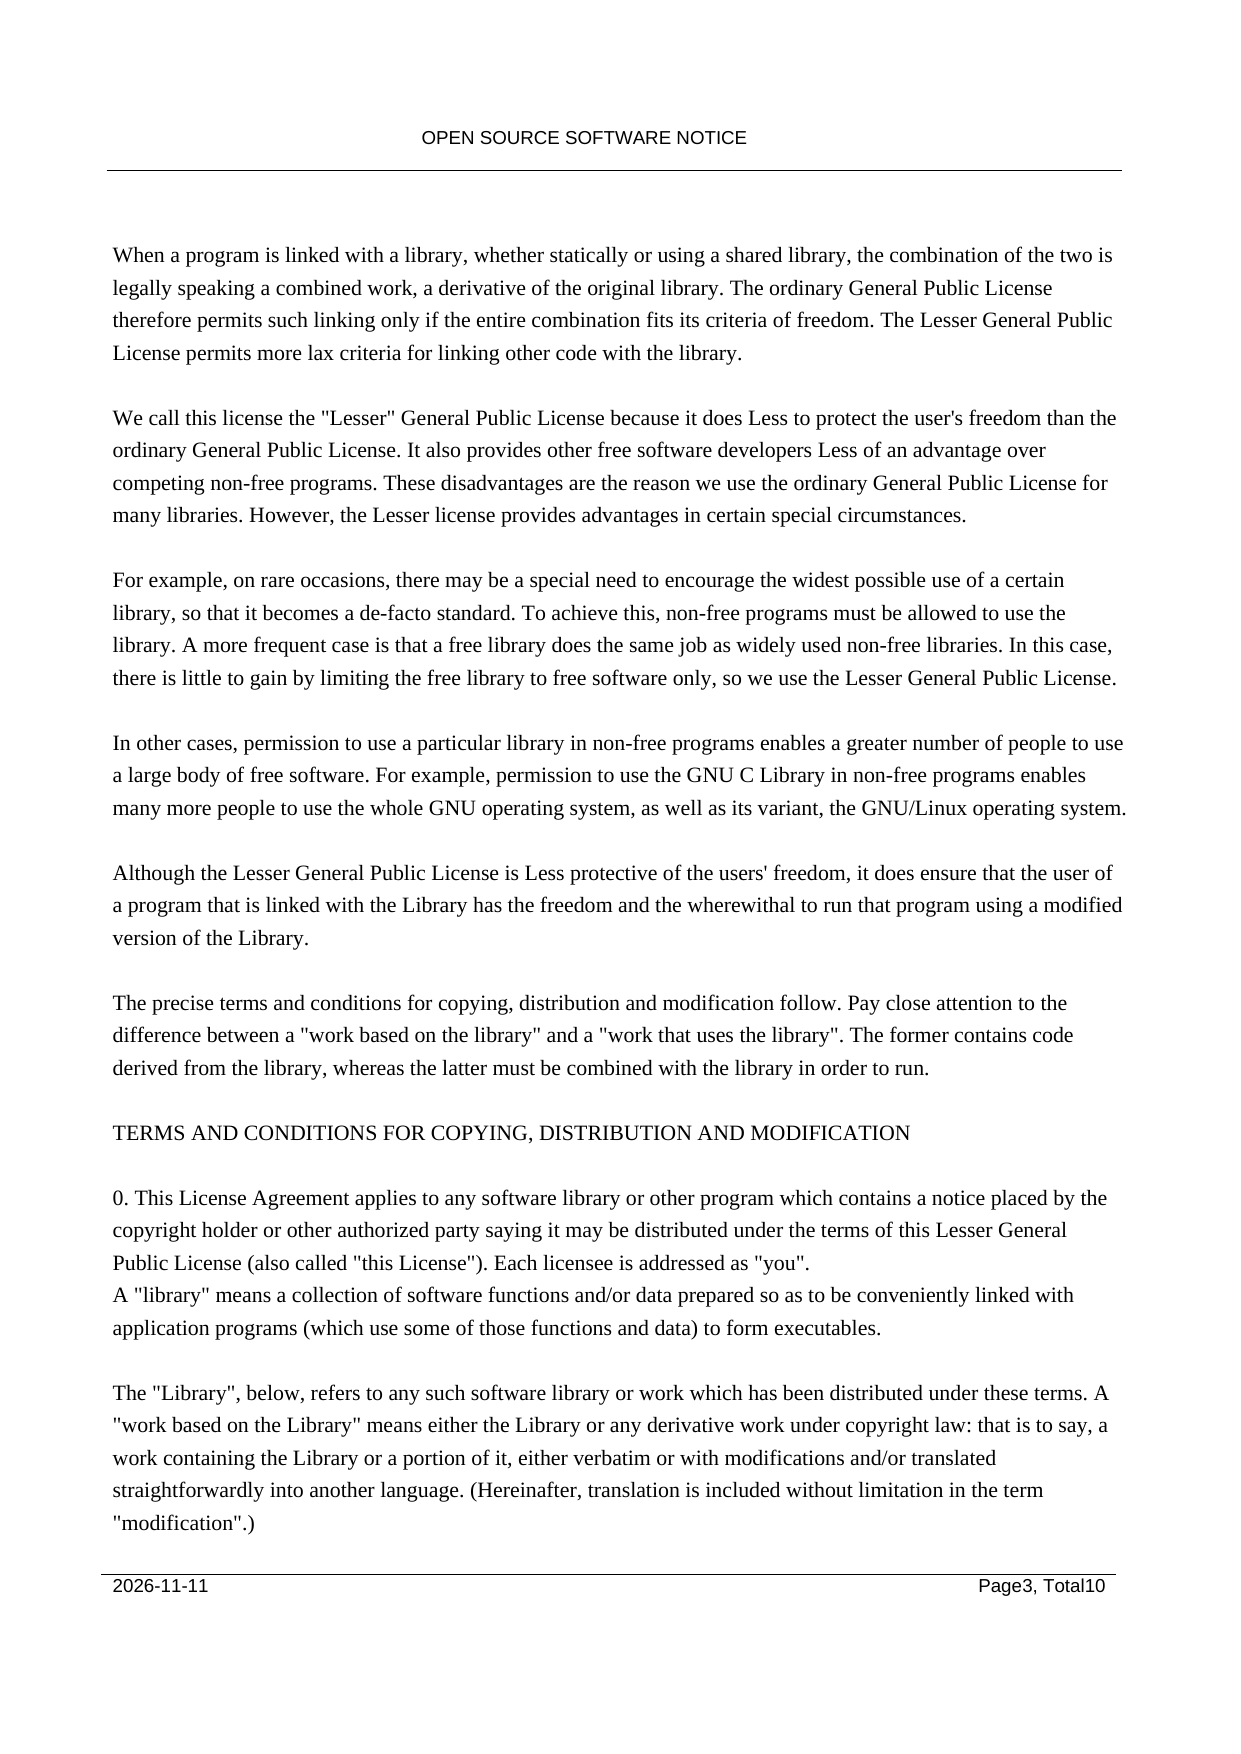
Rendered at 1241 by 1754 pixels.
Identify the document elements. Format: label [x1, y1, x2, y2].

text [112, 206, 1128, 1539]
